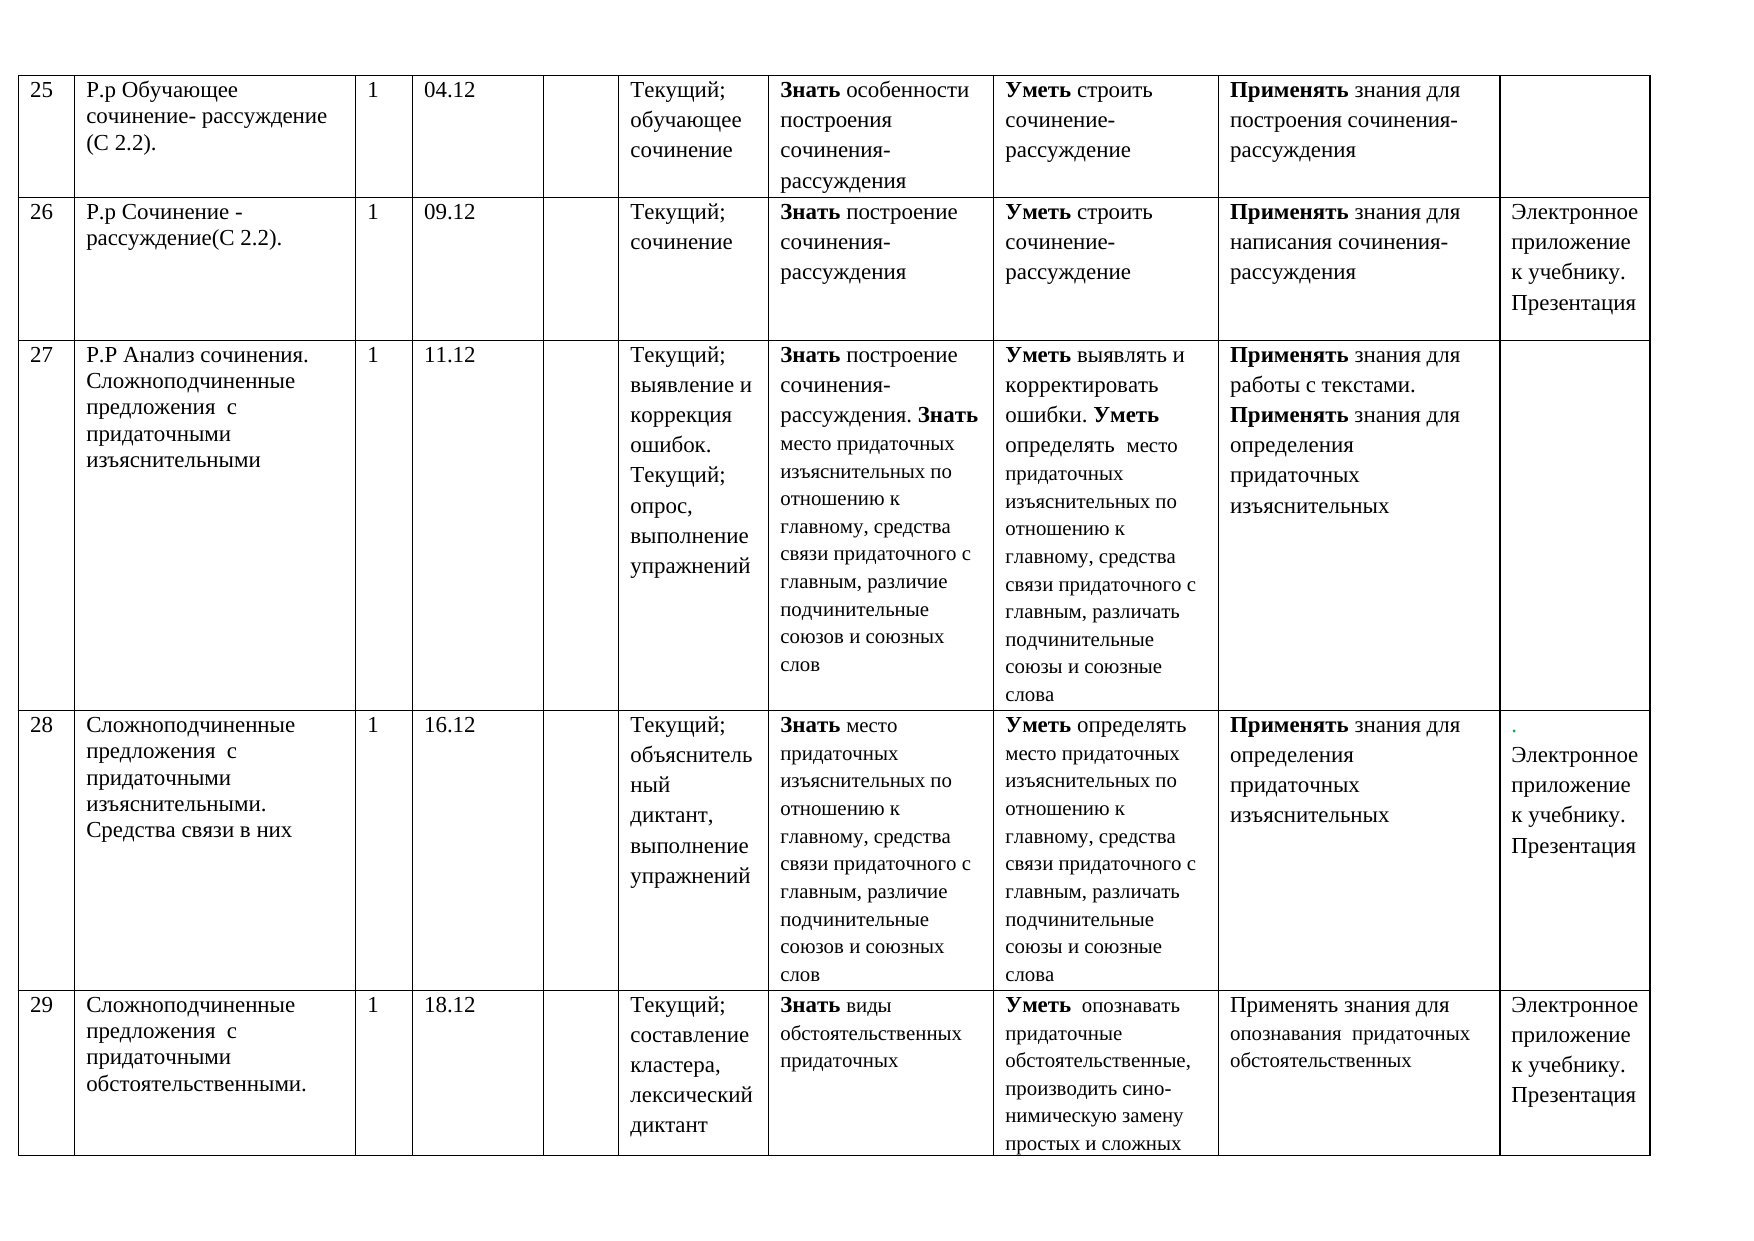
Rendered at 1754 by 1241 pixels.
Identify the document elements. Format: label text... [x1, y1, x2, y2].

table_cell 1 [356, 991, 412, 1155]
table_cell Электронное приложение к учебнику. Презентация [1501, 198, 1649, 339]
table_cell 16.12 [413, 711, 543, 989]
table_cell 11.12 [413, 341, 543, 710]
table_cell Уметь строить сочинение-рассуждение [994, 76, 1218, 197]
table_cell Сложноподчиненные предложения с придаточными изъяснительными. Средства связи в них [75, 711, 355, 989]
table_cell Применять знания для работы с текстами. Применять знания для определения придаточных изъяснительных [1219, 341, 1499, 710]
table_cell Текущий; объяснительный диктант, выполнение упражнений [619, 711, 768, 989]
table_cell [75, 991, 355, 1155]
table_cell Уметь выявлять и корректировать ошибки. Уметь определять место придаточных изъяснительных по отношению к главному, средства связи придаточного с главным, различать подчинительные союзы и союзные слова [994, 341, 1218, 710]
table_cell 29 [19, 991, 74, 1155]
table_cell Текущий; сочинение [619, 198, 768, 339]
table_cell 1 [356, 711, 412, 989]
table_cell 1 [356, 76, 412, 197]
table_cell 1 [356, 198, 412, 339]
table_cell Применять знания для определения придаточных изъяснительных [1219, 711, 1499, 989]
table_cell [544, 991, 618, 1155]
table_cell Р.р Обучающее сочинение- рассуждение (С 2.2). [75, 76, 355, 197]
table_cell Применять знания для написания сочинения-рассуждения [1219, 198, 1499, 339]
table_cell 27 [19, 341, 74, 710]
table_cell 04.12 [413, 76, 543, 197]
table_cell Знать особенности построения сочинения-рассуждения [769, 76, 993, 197]
table_cell Знать построение сочинения-рассуждения. Знать место придаточных изъяснительных по отношению к главному, средства связи придаточного с главным, различие подчинительные союзов и союзных слов [769, 341, 993, 710]
table_cell Применять знания для построения сочинения-рассуждения [1219, 76, 1499, 197]
table_cell [1501, 341, 1649, 710]
table_cell 09.12 [413, 198, 543, 339]
table_cell [544, 198, 618, 339]
table_cell [544, 76, 618, 197]
table_cell Текущий; выявление и коррекция ошибок. Текущий; опрос, выполнение упражнений [619, 341, 768, 710]
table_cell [994, 991, 1218, 1155]
table_cell 25 [19, 76, 74, 197]
table_cell [1501, 76, 1649, 197]
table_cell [1219, 991, 1499, 1155]
table_cell 18.12 [413, 991, 543, 1155]
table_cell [769, 991, 993, 1155]
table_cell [1501, 991, 1649, 1155]
table_cell 1 [356, 341, 412, 710]
table_cell 28 [19, 711, 74, 989]
table_cell 26 [19, 198, 74, 339]
table_cell Уметь строить сочинение-рассуждение [994, 198, 1218, 339]
table_cell Р.р Сочинение -рассуждение(С 2.2). [75, 198, 355, 339]
table_cell [544, 341, 618, 710]
table_cell . Электронное приложение к учебнику. Презентация [1501, 711, 1649, 989]
table_cell [544, 711, 618, 989]
table_cell Знать построение сочинения-рассуждения [769, 198, 993, 339]
table_cell Уметь определять место придаточных изъяснительных по отношению к главному, средства связи придаточного с главным, различать подчинительные союзы и союзные слова [994, 711, 1218, 989]
table_cell Текущий; обучающее сочинение [619, 76, 768, 197]
table_cell Знать место придаточных изъяснительных по отношению к главному, средства связи придаточного с главным, различие подчинительные союзов и союзных слов [769, 711, 993, 989]
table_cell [619, 991, 768, 1155]
table_cell Р.Р Анализ сочинения. Сложноподчиненные предложения с придаточными изъяснительными [75, 341, 355, 710]
